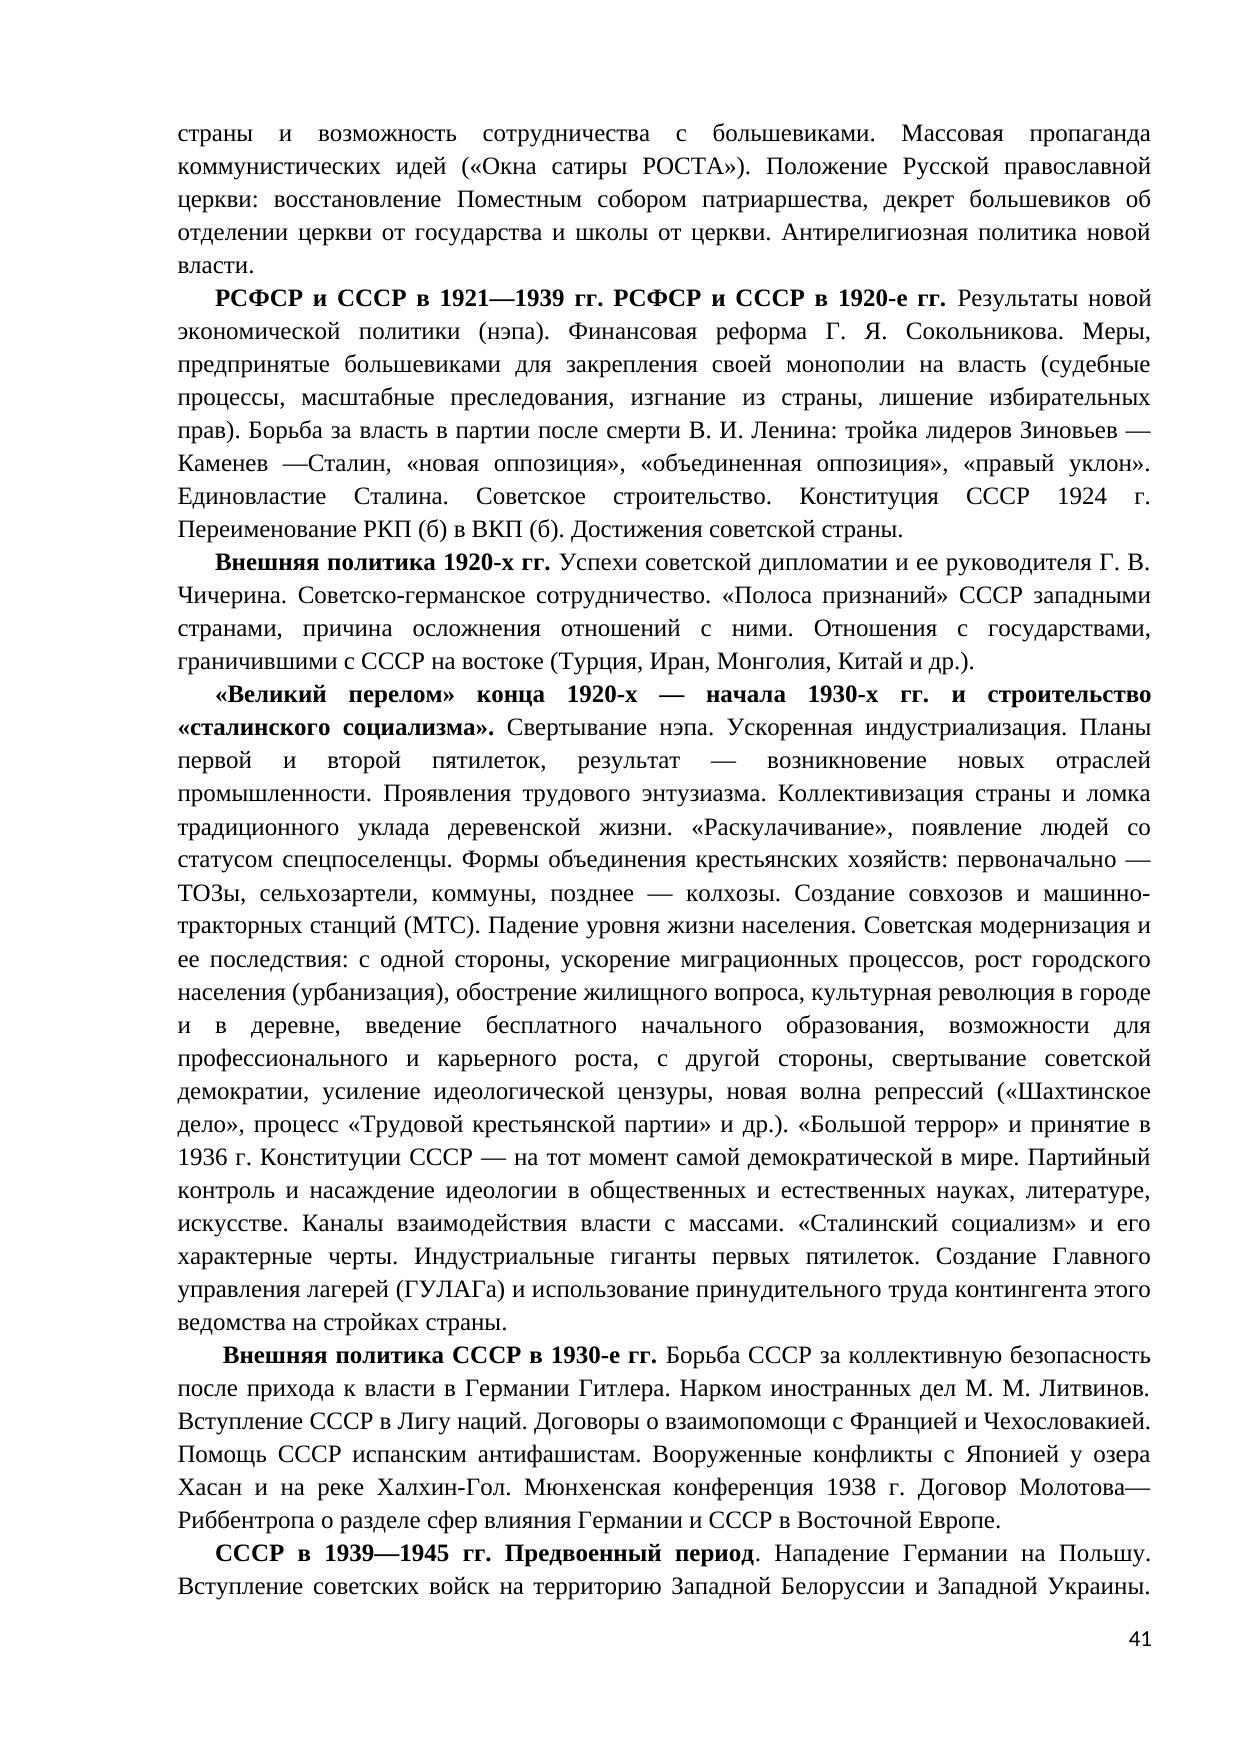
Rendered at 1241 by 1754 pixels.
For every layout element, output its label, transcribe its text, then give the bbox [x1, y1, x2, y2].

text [177, 1538, 1152, 1600]
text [177, 118, 1152, 279]
text Внешняя политика 1920-х гг. Успехи советской дипломатии и ее руководителя Г. В. Чичерина. Советско-германское сотрудничество. «Полоса признаний» СССР западными странами, причина осложнения отношений с ними. Отношения с государствами, граничившими с СССР на востоке (Турция, Иран, Монголия, Китай и др.). [177, 547, 1152, 675]
text РСФСР и СССР в 1921—1939 гг. РСФСР и СССР в 1920-е гг. Результаты новой экономической политики (нэпа). Финансовая реформа Г. Я. Сокольникова. Меры, предпринятые большевиками для закрепления своей монополии на власть (судебные процессы, масштабные преследования, изгнание из страны, лишение избирательных прав). Борьба за власть в партии после смерти В. И. Ленина: тройка лидеров Зиновьев — Каменев —Сталин, «новая оппозиция», «объединенная оппозиция», «правый уклон». Единовластие Сталина. Советское строительство. Конституция СССР 1924 г. Переименование РКП (б) в ВКП (б). Достижения советской страны. [177, 283, 1152, 543]
text «Великий перелом» конца 1920-х — начала 1930-х гг. и строительство «сталинского социализма». Свертывание нэпа. Ускоренная индустриализация. Планы первой и второй пятилеток, результат — возникновение новых отраслей промышленности. Проявления трудового энтузиазма. Коллективизация страны и ломка традиционного уклада деревенской жизни. «Раскулачивание», появление людей со статусом спецпоселенцы. Формы объединения крестьянских хозяйств: первоначально — ТОЗы, сельхозартели, коммуны, позднее — колхозы. Создание совхозов и машинно-тракторных станций (МТС). Падение уровня жизни населения. Советская модернизация и ее последствия: с одной стороны, ускорение миграционных процессов, рост городского населения (урбанизация), обострение жилищного вопроса, культурная революция в городе и в деревне, введение бесплатного начального образования, возможности для профессионального и карьерного роста, с другой стороны, свертывание советской демократии, усиление идеологической цензуры, новая волна репрессий («Шахтинское дело», процесс «Трудовой крестьянской партии» и др.). «Большой террор» и принятие в 1936 г. Конституции СССР — на тот момент самой демократической в мире. Партийный контроль и насаждение идеологии в общественных и естественных науках, литературе, искусстве. Каналы взаимодействия власти с массами. «Сталинский социализм» и его характерные черты. Индустриальные гиганты первых пятилеток. Создание Главного управления лагерей (ГУЛАГа) и использование принудительного труда контингента этого ведомства на стройках страны. [177, 679, 1152, 1336]
text Внешняя политика СССР в 1930-е гг. Борьба СССР за коллективную безопасность после прихода к власти в Германии Гитлера. Нарком иностранных дел М. М. Литвинов. Вступление СССР в Лигу наций. Договоры о взаимопомощи с Францией и Чехословакией. Помощь СССР испанским антифашистам. Вооруженные конфликты с Японией у озера Хасан и на реке Халхин-Гол. Мюнхенская конференция 1938 г. Договор Молотова— Риббентропа о разделе сфер влияния Германии и СССР в Восточной Европе. [177, 1340, 1152, 1534]
